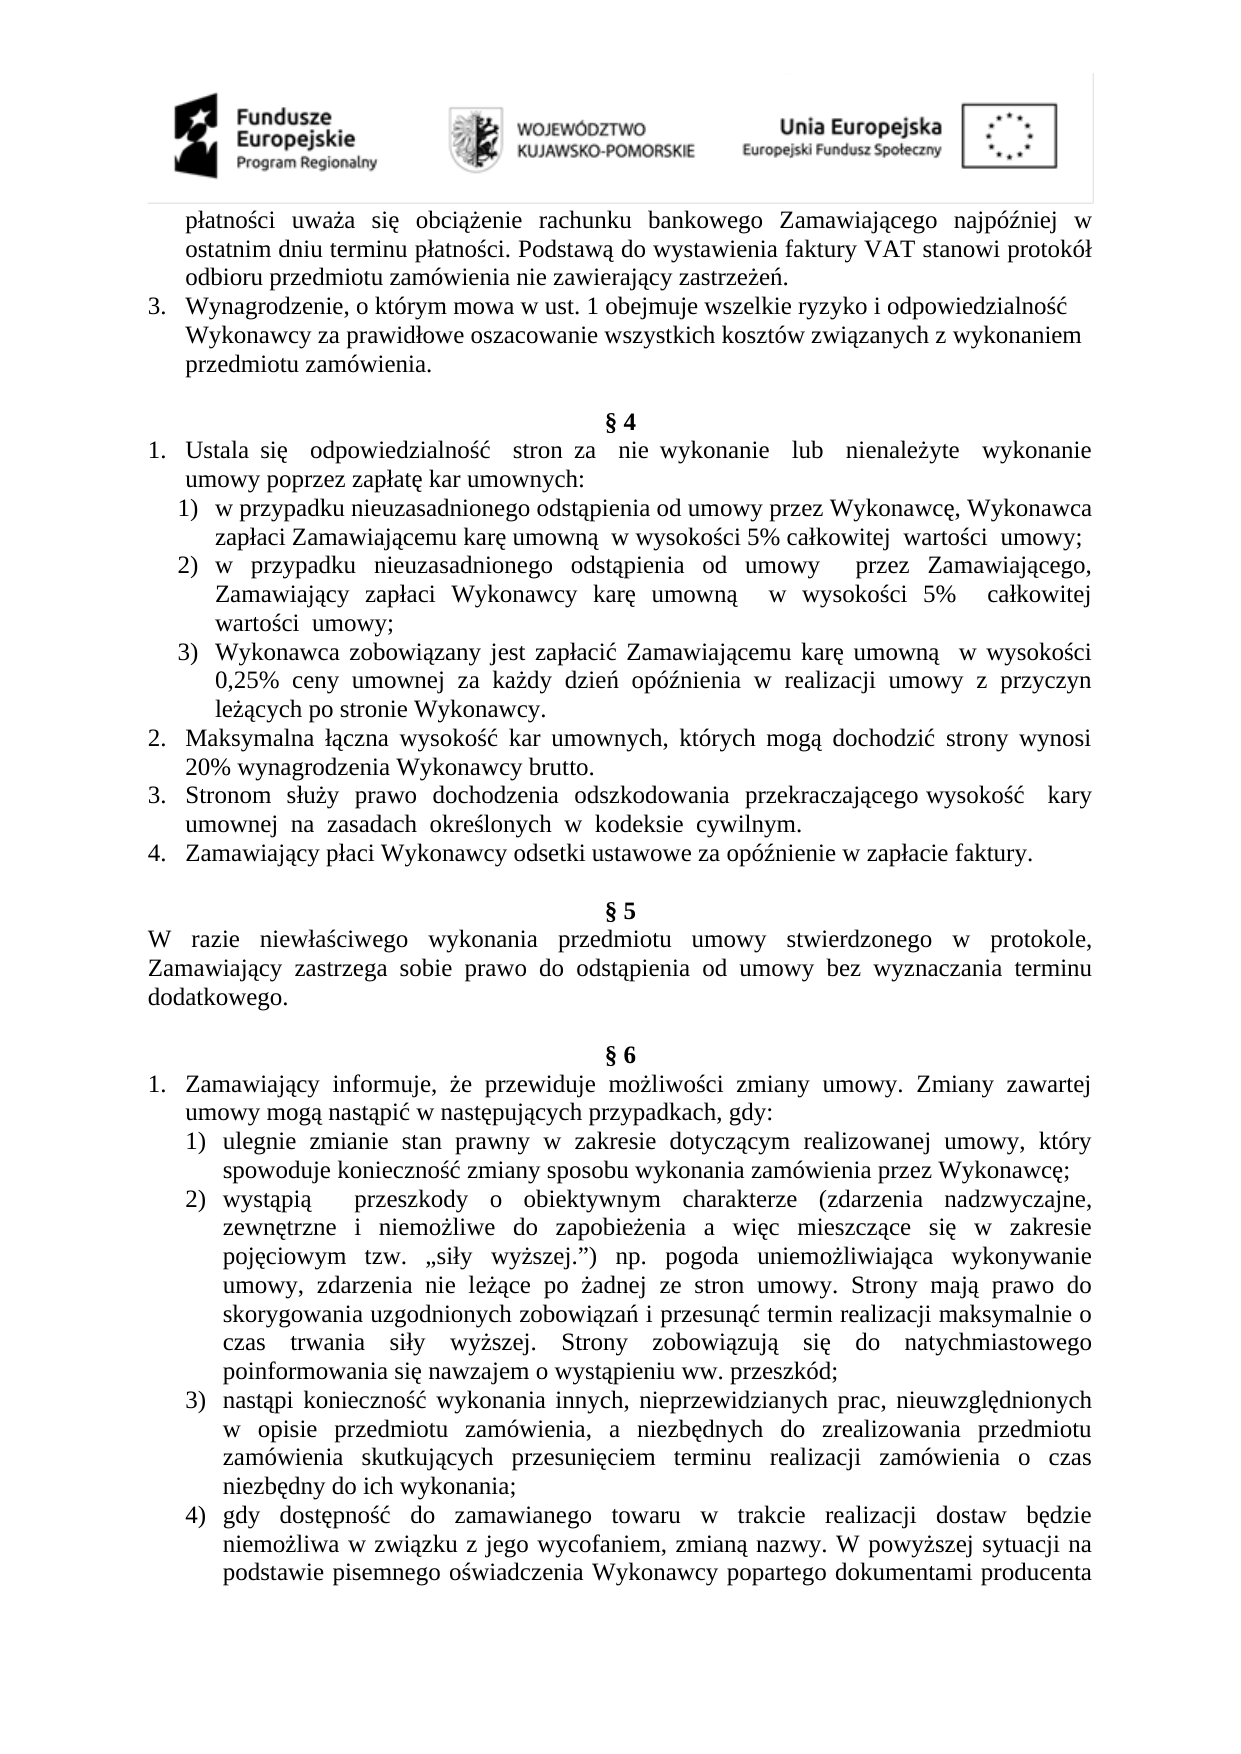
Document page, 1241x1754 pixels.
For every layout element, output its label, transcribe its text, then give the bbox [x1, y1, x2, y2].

text § 5 [148, 896, 1093, 924]
list Zamawiający płaci Wykonawcy odsetki ustawowe za opóźnienie w zapłacie faktury. [148, 838, 1093, 867]
list Wynagrodzenie, o którym mowa w ust. 1 obejmuje wszelkie ryzyko i odpowiedzialność Wykonawcy za prawidłowe oszacowanie wszystkich kosztów związanych z wykonaniem przedmiotu zamówienia. [148, 291, 1093, 377]
list Maksymalna łączna wysokość kar umownych, których mogą dochodzić strony wynosi 20% wynagrodzenia Wykonawcy brutto. [148, 723, 1093, 780]
text W razie niewłaściwego wykonania przedmiotu umowy stwierdzonego w protokole, Zamawiający zastrzega sobie prawo do odstąpienia od umowy bez wyznaczania terminu dodatkowego. [148, 924, 1093, 1011]
list w przypadku nieuzasadnionego odstąpienia od umowy przez Wykonawcę, Wykonawca zapłaci Zamawiającemu karę umowną w wysokości 5% całkowitej wartości umowy; [177, 493, 1093, 550]
list Wykonawca zobowiązany jest zapłacić Zamawiającemu karę umowną w wysokości 0,25% ceny umownej za każdy dzień opóźnienia w realizacji umowy z przyczyn leżących po stronie Wykonawcy. [177, 637, 1093, 723]
text § 4 [148, 407, 1093, 435]
list Ustala się odpowiedzialność stron za nie wykonanie lub nienależyte wykonanie umowy poprzez zapłatę kar umownych: [148, 435, 1093, 493]
list w przypadku nieuzasadnionego odstąpienia od umowy przez Zamawiającego, Zamawiający zapłaci Wykonawcy karę umowną w wysokości 5% całkowitej wartości umowy; [177, 550, 1093, 637]
text § 6 [148, 1040, 1093, 1069]
list nastąpi konieczność wykonania innych, nieprzewidzianych prac, nieuwzględnionych w opisie przedmiotu zamówienia, a niezbędnych do zrealizowania przedmiotu zamówienia skutkujących przesunięciem terminu realizacji zamówienia o czas niezbędny do ich wykonania; [185, 1385, 1093, 1500]
list wystąpią przeszkody o obiektywnym charakterze (zdarzenia nadzwyczajne, zewnętrzne i niemożliwe do zapobieżenia a więc mieszczące się w zakresie pojęciowym tzw. „siły wyższej.”) np. pogoda uniemożliwiająca wykonywanie umowy, zdarzenia nie leżące po żadnej ze stron umowy. Strony mają prawo do skorygowania uzgodnionych zobowiązań i przesunąć termin realizacji maksymalnie o czas trwania siły wyższej. Strony zobowiązują się do natychmiastowego poinformowania się nawzajem o wystąpieniu ww. przeszkód; [185, 1184, 1093, 1385]
list ulegnie zmianie stan prawny w zakresie dotyczącym realizowanej umowy, który spowoduje konieczność zmiany sposobu wykonania zamówienia przez Wykonawcę; [185, 1126, 1093, 1184]
picture [147, 73, 1095, 205]
list Stronom służy prawo dochodzenia odszkodowania przekraczającego wysokość kary umownej na zasadach określonych w kodeksie cywilnym. [148, 780, 1093, 838]
list Zamawiający informuje, że przewiduje możliwości zmiany umowy. Zmiany zawartej umowy mogą nastąpić w następujących przypadkach, gdy: [148, 1069, 1093, 1126]
